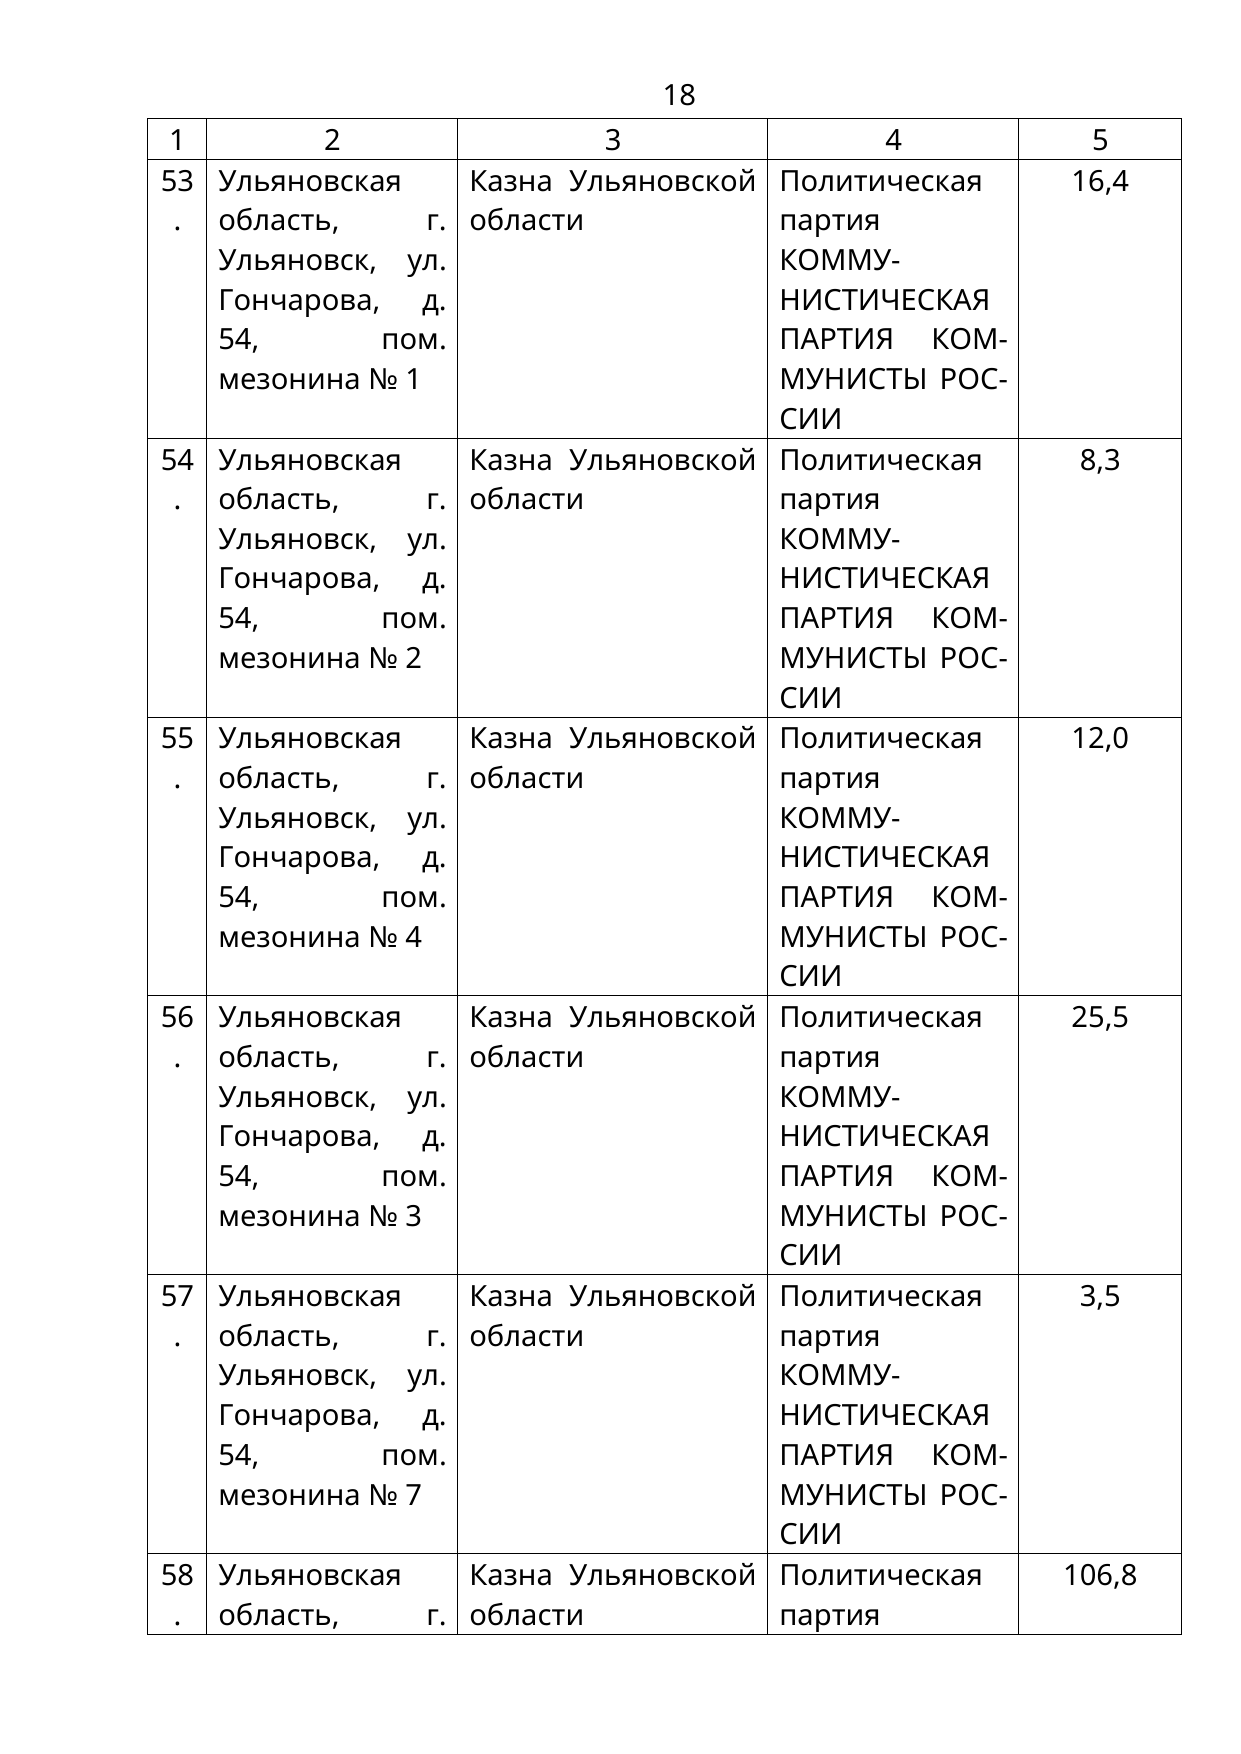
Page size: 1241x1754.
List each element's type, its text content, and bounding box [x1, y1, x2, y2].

table_header 2 [207, 119, 457, 159]
table_header 4 [768, 119, 1018, 159]
table_cell 56. [148, 996, 206, 1274]
table_cell Ульяновская область, г. Ульяновск, ул. Гончарова, д. 54, пом. мезонина № 4 [207, 718, 457, 995]
table_cell 57. [148, 1275, 206, 1553]
table_cell Ульяновская область, г. Ульяновск, ул. Гончарова, д. 54, пом. мезонина № 1 [207, 160, 457, 438]
table_cell 3,5 [1019, 1275, 1181, 1553]
table_cell Казна Ульяновской области [458, 160, 767, 438]
table_cell 54. [148, 439, 206, 717]
table_header 3 [458, 119, 767, 159]
table_cell Политическая партия КОММУ-НИСТИЧЕСКАЯ ПАРТИЯ КОМ-МУНИСТЫ РОС-СИИ [768, 996, 1018, 1274]
table_cell Политическая партия КОММУ-НИСТИЧЕСКАЯ ПАРТИЯ КОМ-МУНИСТЫ РОС-СИИ [768, 718, 1018, 995]
table_cell Казна Ульяновской области [458, 718, 767, 995]
table_cell Политическая партия КОММУ-НИСТИЧЕСКАЯ ПАРТИЯ КОМ-МУНИСТЫ РОС-СИИ [768, 439, 1018, 717]
table_cell 55. [148, 718, 206, 995]
table_cell 53. [148, 160, 206, 438]
table_cell 12,0 [1019, 718, 1181, 995]
table_header 1 [148, 119, 206, 159]
table_cell 106,8 [1019, 1554, 1181, 1633]
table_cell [768, 1554, 1018, 1633]
table_cell Политическая партия КОММУ-НИСТИЧЕСКАЯ ПАРТИЯ КОМ-МУНИСТЫ РОС-СИИ [768, 1275, 1018, 1553]
table_cell Ульяновская область, г. Ульяновск, ул. Гончарова, д. 54, пом. мезонина № 2 [207, 439, 457, 717]
table_cell Ульяновская область, г. Ульяновск, ул. Гончарова, д. 54, пом. мезонина № 7 [207, 1275, 457, 1553]
table_cell Казна Ульяновской области [458, 1275, 767, 1553]
table_cell Казна Ульяновской области [458, 1554, 767, 1633]
table_cell 58. [148, 1554, 206, 1633]
table_cell 8,3 [1019, 439, 1181, 717]
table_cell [768, 160, 1018, 438]
table_header 5 [1019, 119, 1181, 159]
table_cell 16,4 [1019, 160, 1181, 438]
table_cell Ульяновская область, г. Ульяновск, ул. Гончарова, д. 54, пом. мезонина № 3 [207, 996, 457, 1274]
table_cell 25,5 [1019, 996, 1181, 1274]
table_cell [207, 1554, 457, 1633]
table_cell Казна Ульяновской области [458, 996, 767, 1274]
table_cell Казна Ульяновской области [458, 439, 767, 717]
